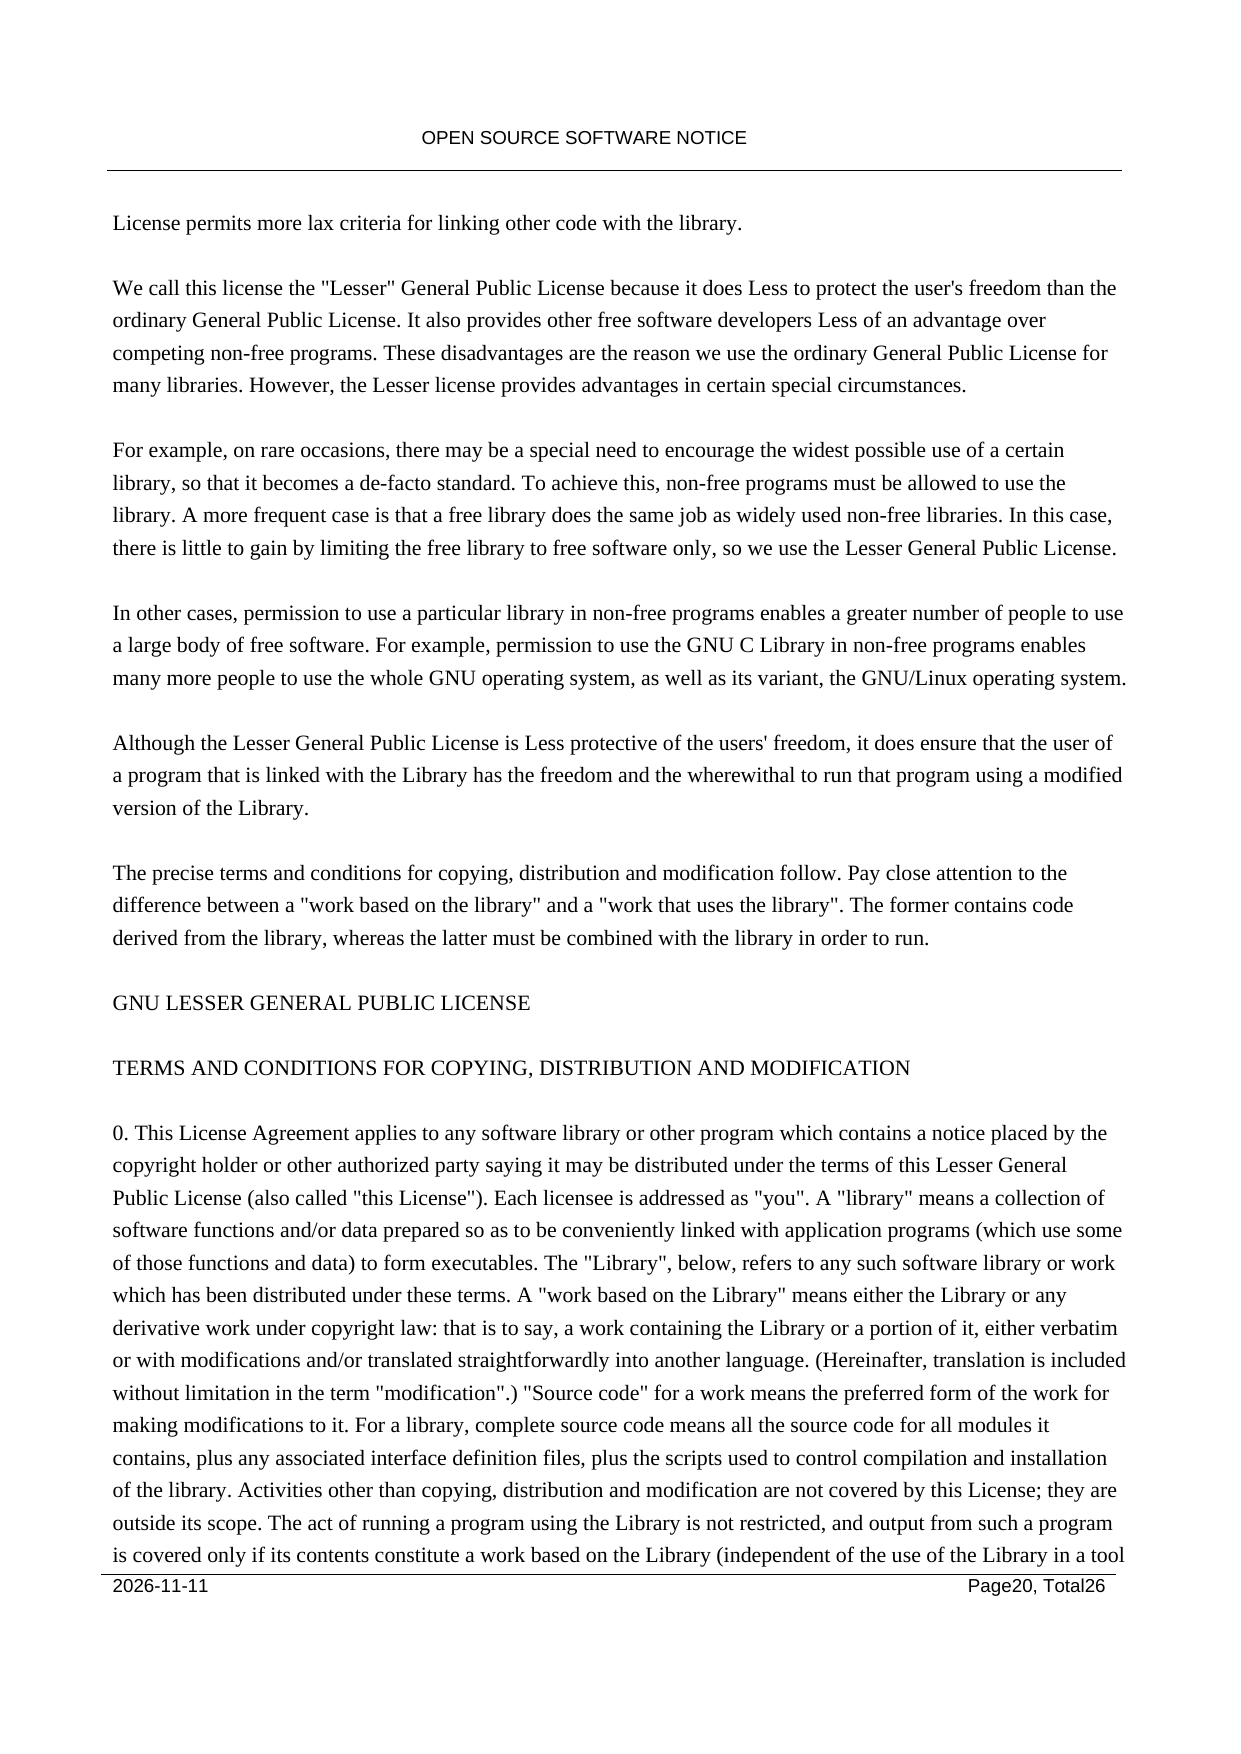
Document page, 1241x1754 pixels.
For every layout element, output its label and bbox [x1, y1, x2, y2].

text [112, 206, 1128, 1571]
